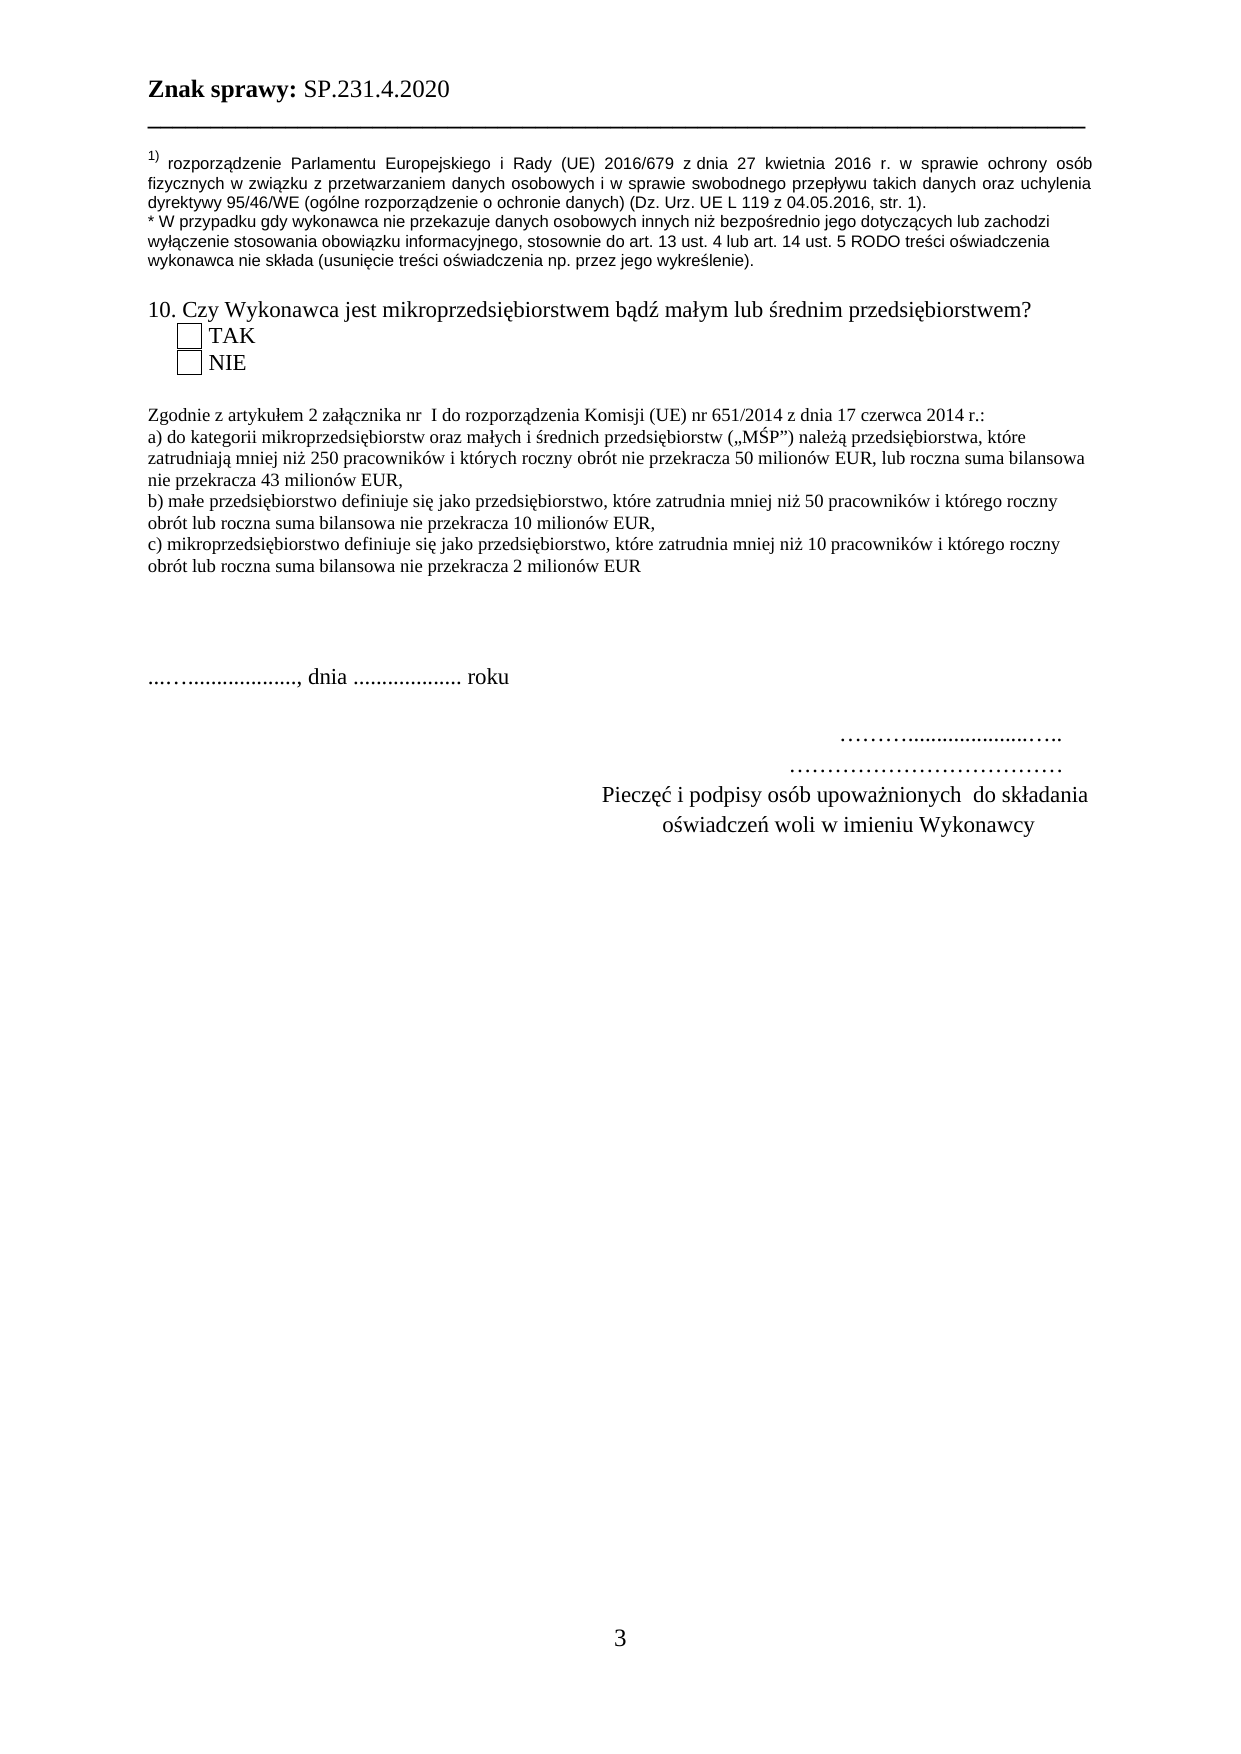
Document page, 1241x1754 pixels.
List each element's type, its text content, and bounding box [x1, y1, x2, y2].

text 1) rozporządzenie Parlamentu Europejskiego i Rady (UE) 2016/679 z dnia 27 kwietnia 2016 r. w sprawie ochrony osób fizycznych w związku z przetwarzaniem danych osobowych i w sprawie swobodnego przepływu takich danych oraz uchylenia dyrektywy 95/46/WE (ogólne rozporządzenie o ochronie danych) (Dz. Urz. UE L 119 z 04.05.2016, str. 1). [148, 148, 1093, 212]
text b) małe przedsiębiorstwo definiuje się jako przedsiębiorstwo, które zatrudnia mniej niż 50 pracowników i którego roczny obrót lub roczna suma bilansowa nie przekracza 10 milionów EUR, [148, 490, 1093, 533]
text 10. Czy Wykonawca jest mikroprzedsiębiorstwem bądź małym lub średnim przedsiębiorstwem? [148, 296, 1093, 322]
text NIE [148, 349, 1093, 375]
text ……….....................…..……………………………… [148, 721, 1063, 777]
text ...…..................., dnia ................... roku [148, 663, 1063, 689]
text TAK [148, 322, 1093, 349]
text * W przypadku gdy wykonawca nie przekazuje danych osobowych innych niż bezpośrednio jego dotyczących lub zachodzi wyłączenie stosowania obowiązku informacyjnego, stosownie do art. 13 ust. 4 lub art. 14 ust. 5 RODO treści oświadczenia wykonawca nie składa (usunięcie treści oświadczenia np. przez jego wykreślenie). [148, 212, 1093, 270]
text oświadczeń woli w imieniu Wykonawcy [616, 811, 1093, 837]
text Pieczęć i podpisy osób upoważnionych do składania [590, 781, 1093, 807]
text Zgodnie z artykułem 2 załącznika nr I do rozporządzenia Komisji (UE) nr 651/2014 z dnia 17 czerwca 2014 r.: [148, 404, 1093, 426]
text c) mikroprzedsiębiorstwo definiuje się jako przedsiębiorstwo, które zatrudnia mniej niż 10 pracowników i którego roczny obrót lub roczna suma bilansowa nie przekracza 2 milionów EUR [148, 533, 1093, 576]
text a) do kategorii mikroprzedsiębiorstw oraz małych i średnich przedsiębiorstw („MŚP”) należą przedsiębiorstwa, które zatrudniają mniej niż 250 pracowników i których roczny obrót nie przekracza 50 milionów EUR, lub roczna suma bilansowa nie przekracza 43 milionów EUR, [148, 426, 1093, 490]
